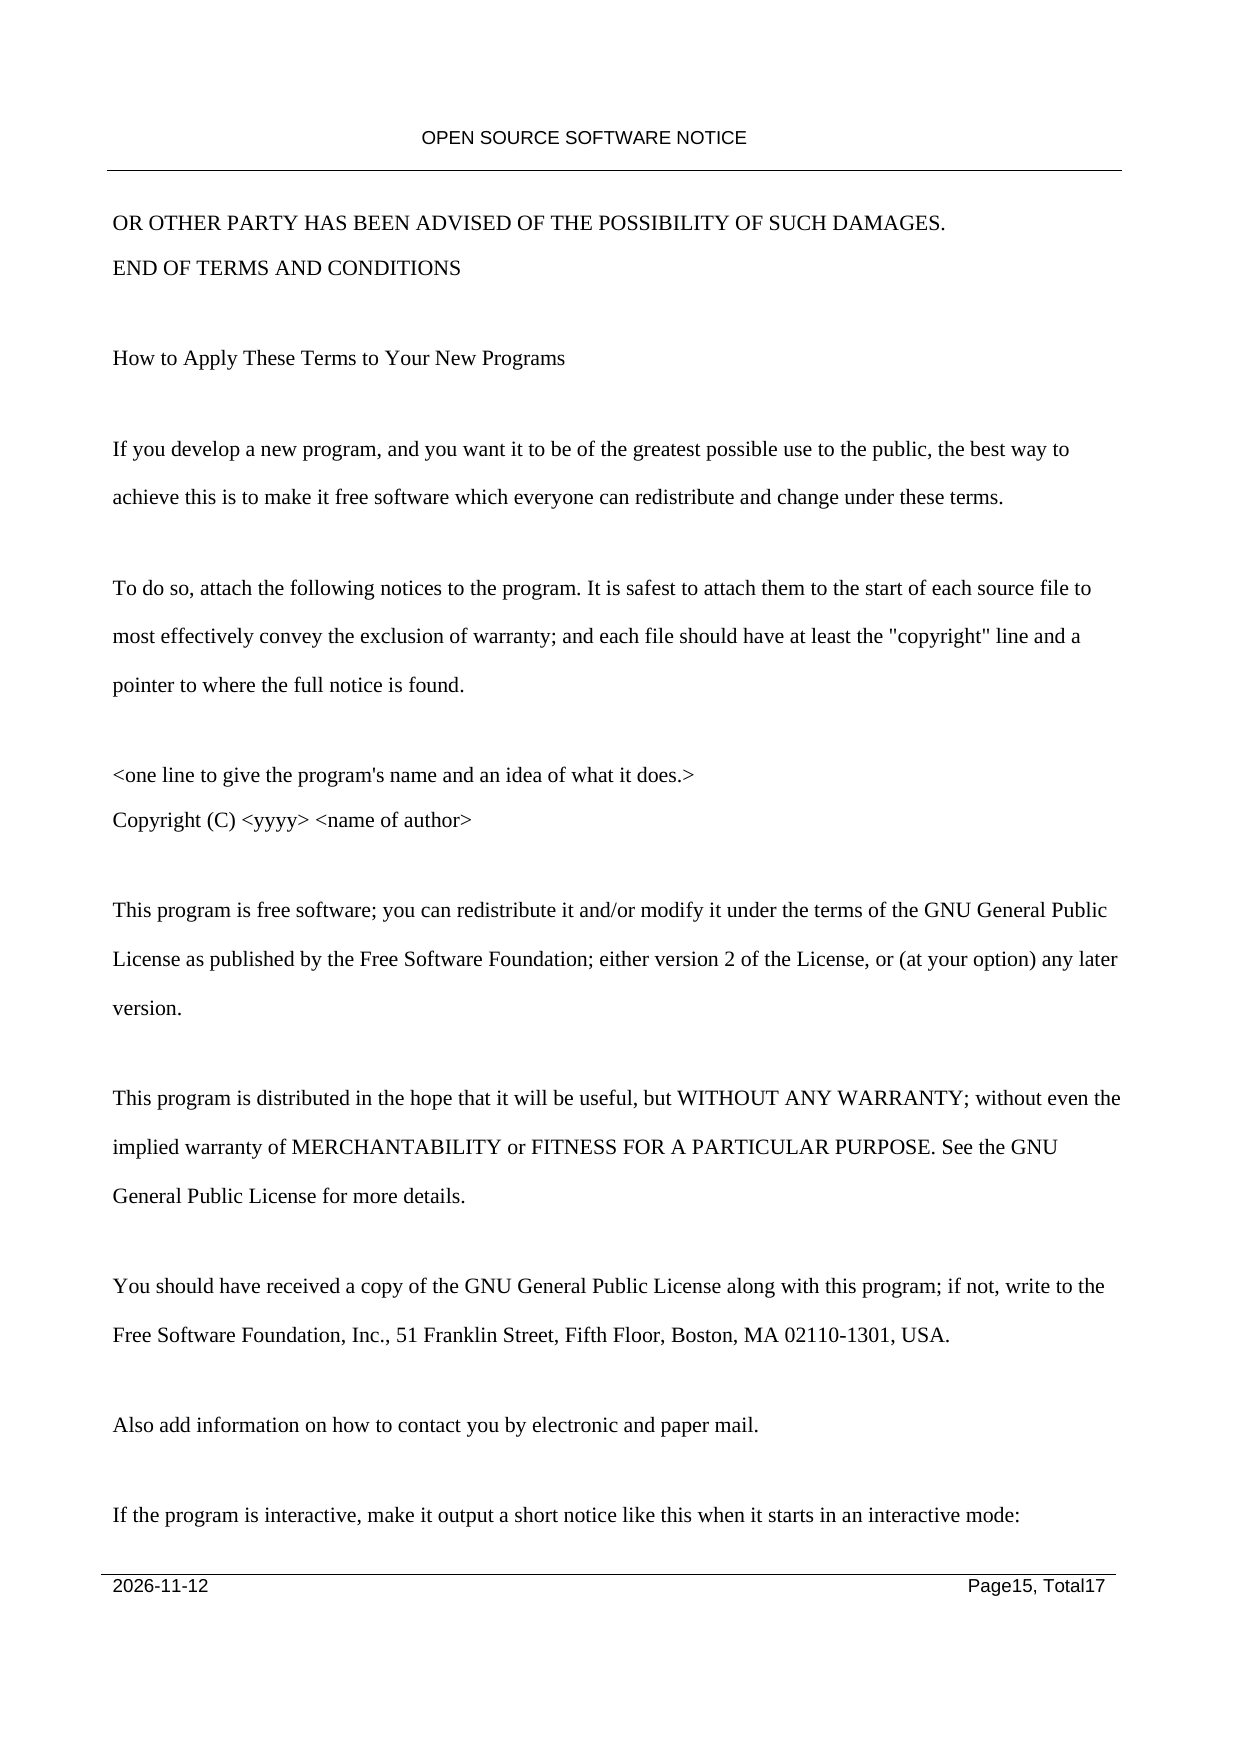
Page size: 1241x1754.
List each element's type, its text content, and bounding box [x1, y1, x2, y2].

text END OF TERMS AND CONDITIONS [112, 251, 1128, 284]
text If you develop a new program, and you want it to be of the greatest possible use to the public, the best way to achieve this is to make it free software which everyone can redistribute and change under these terms. [112, 432, 1128, 513]
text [112, 206, 1128, 239]
text You should have received a copy of the GNU General Public License along with this program; if not, write to the Free Software Foundation, Inc., 51 Franklin Street, Fifth Floor, Boston, MA 02110-1301, USA. [112, 1269, 1128, 1351]
text This program is free software; you can redistribute it and/or modify it under the terms of the GNU General Public License as published by the Free Software Foundation; either version 2 of the License, or (at your option) any later version. [112, 894, 1128, 1024]
text <one line to give the program's name and an idea of what it does.> [112, 758, 1128, 791]
text To do so, attach the following notices to the program. It is safest to attach them to the start of each source file to most effectively convey the exclusion of warranty; and each file should have at least the "copyright" line and a pointer to where the full notice is found. [112, 571, 1128, 701]
text This program is distributed in the hope that it will be useful, but WITHOUT ANY WARRANTY; without even the implied warranty of MERCHANTABILITY or FITNESS FOR A PARTICULAR PURPOSE. See the GNU General Public License for more details. [112, 1082, 1128, 1212]
text How to Apply These Terms to Your New Programs [112, 342, 1128, 374]
text If the program is interactive, make it output a short notice like this when it starts in an interactive mode: [112, 1498, 1128, 1531]
text Copyright (C) <yyyy> <name of author> [112, 804, 1128, 836]
text Also add information on how to contact you by electronic and paper mail. [112, 1408, 1128, 1441]
